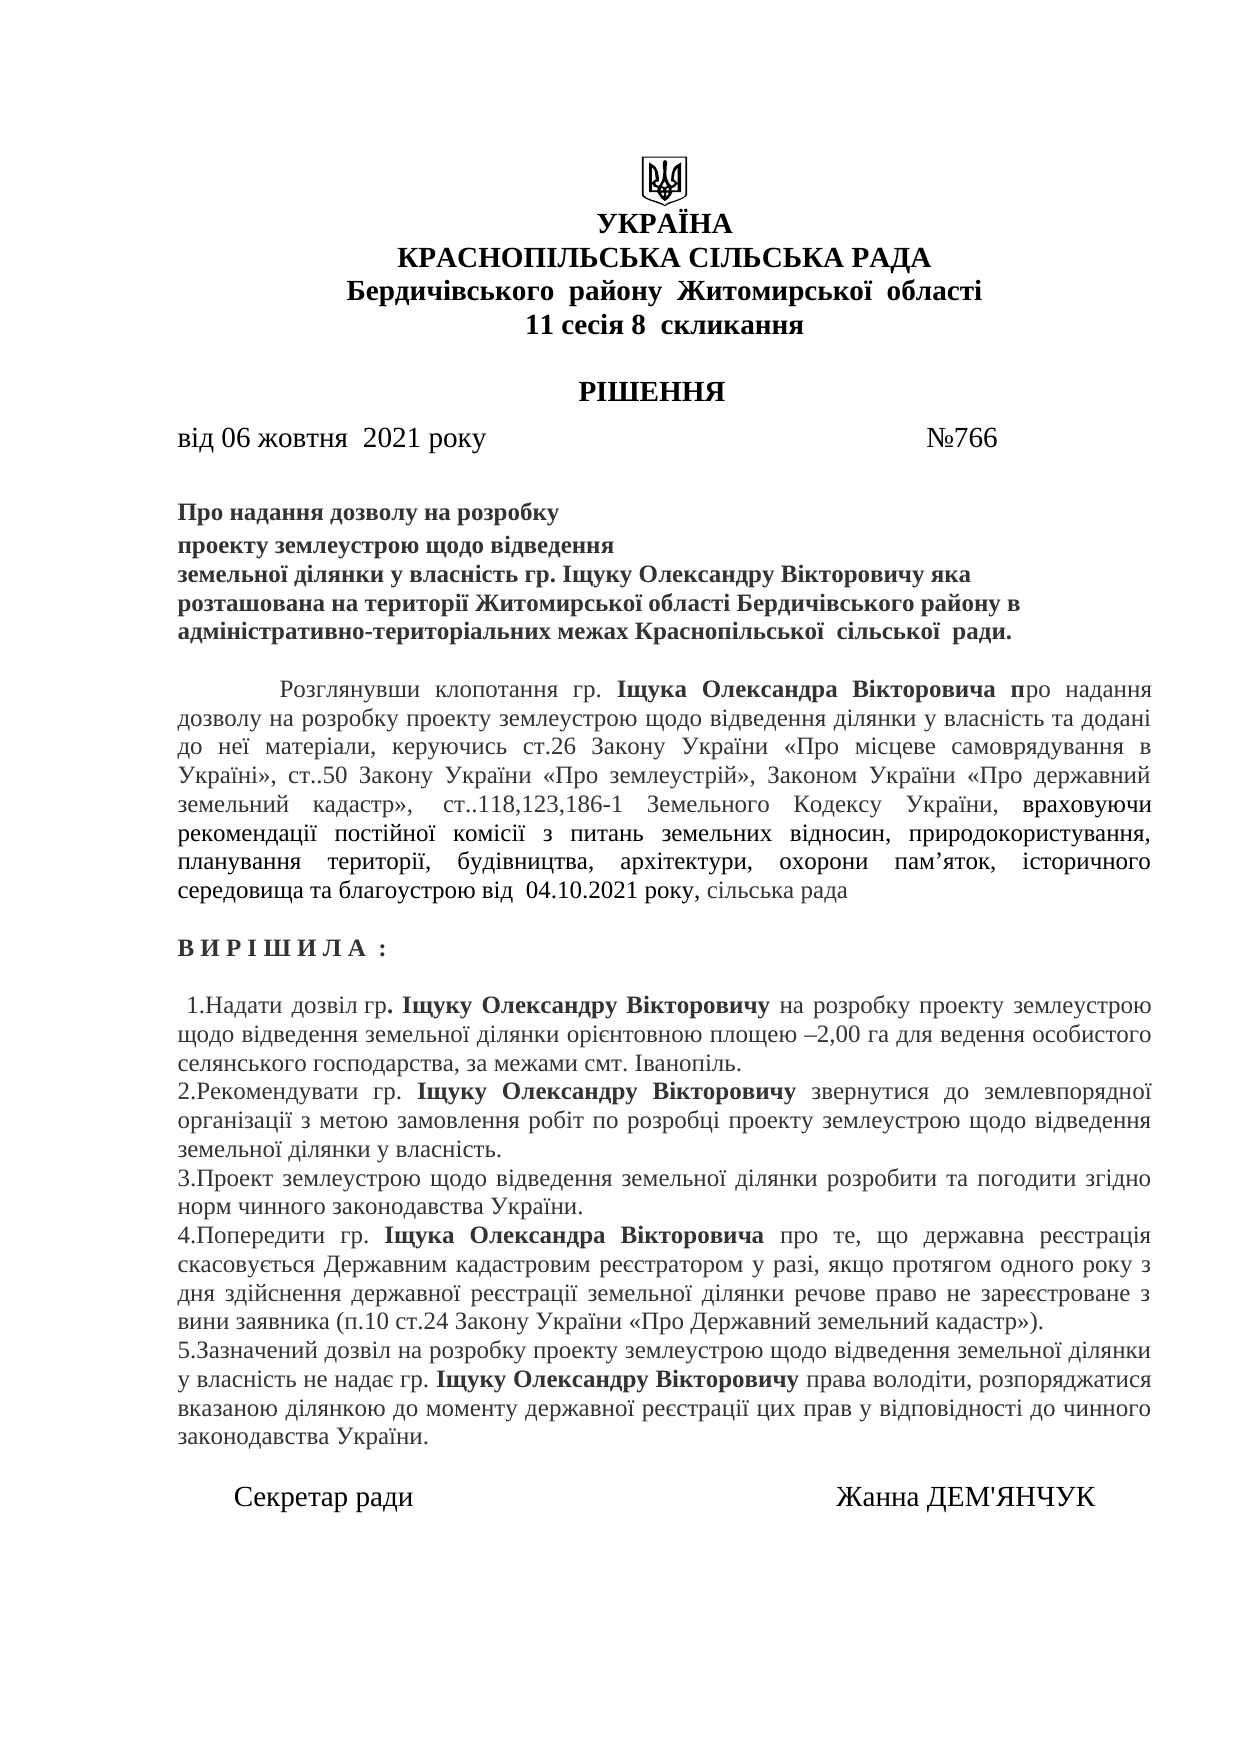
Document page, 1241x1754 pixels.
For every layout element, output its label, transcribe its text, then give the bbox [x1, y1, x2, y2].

text 1.Надати дозвіл гр. Іщуку Олександру Вікторовичу на розробку проекту землеустрою щодо відведення земельної ділянки орієнтовною площею –2,00 га для ведення особистого селянського господарства, за межами смт. Іванопіль. [177, 990, 1152, 1076]
text земельної ділянки у власність гр. Іщуку Олександру Вікторовичу яка розташована на території Житомирської області Бердичівського району в адміністративно-територіальних межах Краснопільської сільської ради. [177, 559, 1040, 645]
text від 06 жовтня 2021 року №766 [177, 420, 1152, 453]
text Бердичівського району Житомирської області [177, 273, 1152, 307]
text В И Р І Ш И Л А : [177, 933, 1152, 961]
text Секретар ради Жанна ДЕМ'ЯНЧУК [177, 1479, 1152, 1512]
text 11 сесія 8 скликання [177, 307, 1152, 340]
text 3.Проект землеустрою щодо відведення земельної ділянки розробити та погодити згідно норм чинного законодавства України. [177, 1163, 1152, 1220]
text УКРАЇНА [177, 206, 1152, 240]
text 4.Попередити гр. Іщука Олександра Вікторовича про те, що державна реєстрація скасовується Державним кадастровим реєстратором у разі, якщо протягом одного року з дня здійснення державної реєстрації земельної ділянки речове право не зареєстроване з вини заявника (п.10 ст.24 Закону України «Про Державний земельний кадастр»). [177, 1220, 1152, 1335]
text Про надання дозволу на розробку [177, 497, 1152, 526]
text РІШЕННЯ [177, 374, 1152, 407]
text 2.Рекомендувати гр. Іщуку Олександру Вікторовичу звернутися до землевпорядної організації з метою замовлення робіт по розробці проекту землеустрою щодо відведення земельної ділянки у власність. [177, 1076, 1152, 1163]
text 5.Зазначений дозвіл на розробку проекту землеустрою щодо відведення земельної ділянки у власність не надає гр. Іщуку Олександру Вікторовичу права володіти, розпоряджатися вказаною ділянкою до моменту державної реєстрації цих прав у відповідності до чинного законодавства України. [177, 1335, 1152, 1450]
text КРАСНОПІЛЬСЬКА СІЛЬСЬКА РАДА [177, 240, 1152, 273]
text Розглянувши клопотання гр. Іщука Олександра Вікторовича про надання дозволу на розробку проекту землеустрою щодо відведення ділянки у власність та додані до неї матеріали, керуючись ст.26 Закону України «Про місцеве самоврядування в Україні», ст..50 Закону України «Про землеустрій», Законом України «Про державний земельний кадастр», ст..118,123,186-1 Земельного Кодексу України, враховуючи рекомендації постійної комісії з питань земельних відносин, природокористування, планування території, будівництва, архітектури, охорони пам’яток, історичного середовища та благоустрою від 04.10.2021 року, сільська рада [177, 674, 1152, 904]
text проекту землеустрою щодо відведення [177, 530, 1040, 559]
